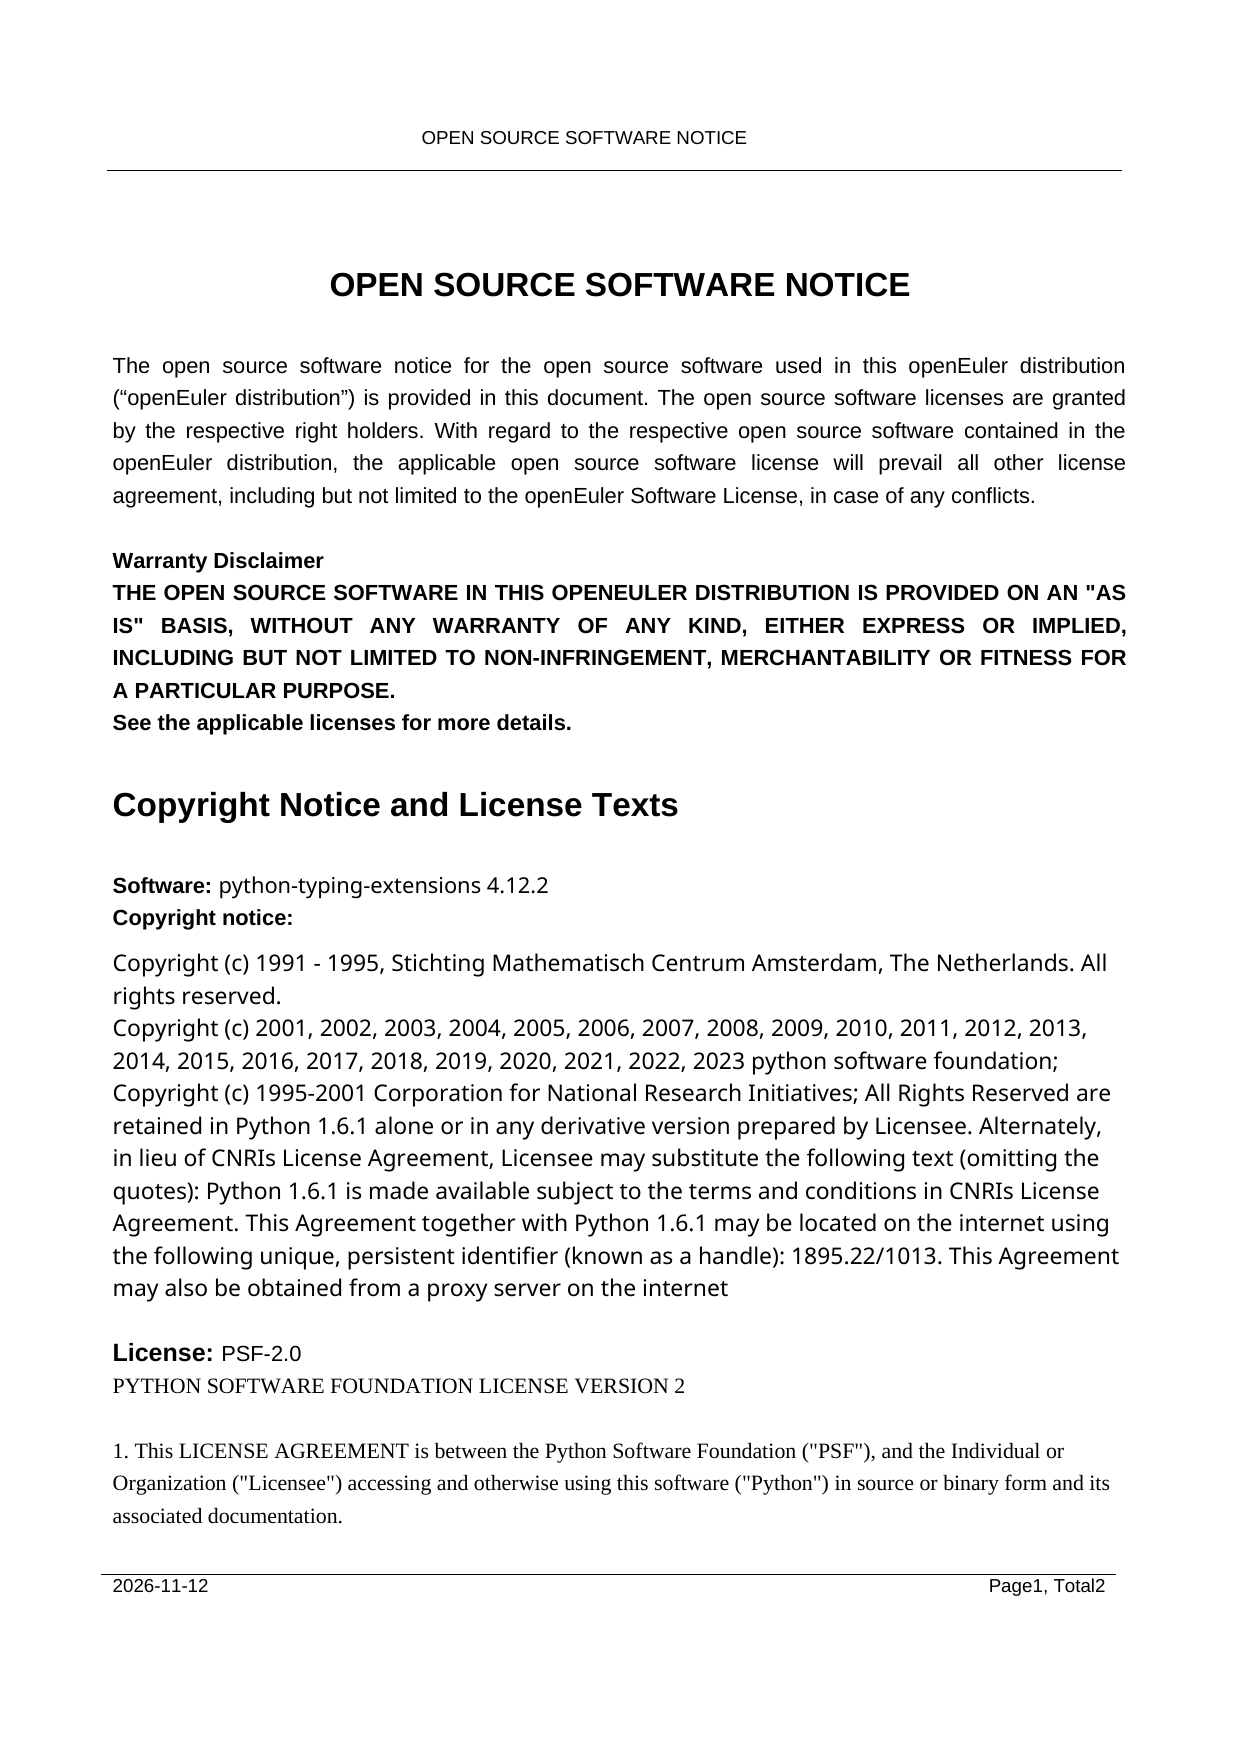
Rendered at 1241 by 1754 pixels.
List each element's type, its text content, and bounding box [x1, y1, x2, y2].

text Copyright notice: [112, 901, 1128, 934]
text Warranty Disclaimer [112, 544, 1128, 576]
text Copyright Notice and License Texts [112, 771, 1128, 836]
title Software: python-typing-extensions 4.12.2 [112, 869, 1128, 901]
text THE OPEN SOURCE SOFTWARE IN THIS OPENEULER DISTRIBUTION IS PROVIDED ON AN "AS IS" BASIS, WITHOUT ANY WARRANTY OF ANY KIND, EITHER EXPRESS OR IMPLIED, INCLUDING BUT NOT LIMITED TO NON-INFRINGEMENT, MERCHANTABILITY OR FITNESS FOR A PARTICULAR PURPOSE. See the applicable licenses for more details. [112, 576, 1128, 739]
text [112, 1369, 1128, 1532]
text The open source software notice for the open source software used in this openEuler distribution (“openEuler distribution”) is provided in this document. The open source software licenses are granted by the respective right holders. With regard to the respective open source software contained in the openEuler distribution, the applicable open source software license will prevail all other license agreement, including but not limited to the openEuler Software License, in case of any conflicts. [112, 349, 1128, 511]
text License: PSF-2.0 [112, 1337, 1128, 1369]
text OPEN SOURCE SOFTWARE NOTICE [112, 251, 1128, 316]
text Copyright (c) 1991 - 1995, Stichting Mathematisch Centrum Amsterdam, The Netherlands. All rights reserved. Copyright (c) 2001, 2002, 2003, 2004, 2005, 2006, 2007, 2008, 2009, 2010, 2011, 2012, 2013, 2014, 2015, 2016, 2017, 2018, 2019, 2020, 2021, 2022, 2023 python software foundation; Copyright (c) 1995-2001 Corporation for National Research Initiatives; All Rights Reserved are retained in Python 1.6.1 alone or in any derivative version prepared by Licensee. Alternately, in lieu of CNRIs License Agreement, Licensee may substitute the following text (omitting the quotes): Python 1.6.1 is made available subject to the terms and conditions in CNRIs License Agreement. This Agreement together with Python 1.6.1 may be located on the internet using the following unique, persistent identifier (known as a handle): 1895.22/1013. This Agreement may also be obtained from a proxy server on the internet [112, 947, 1128, 1337]
